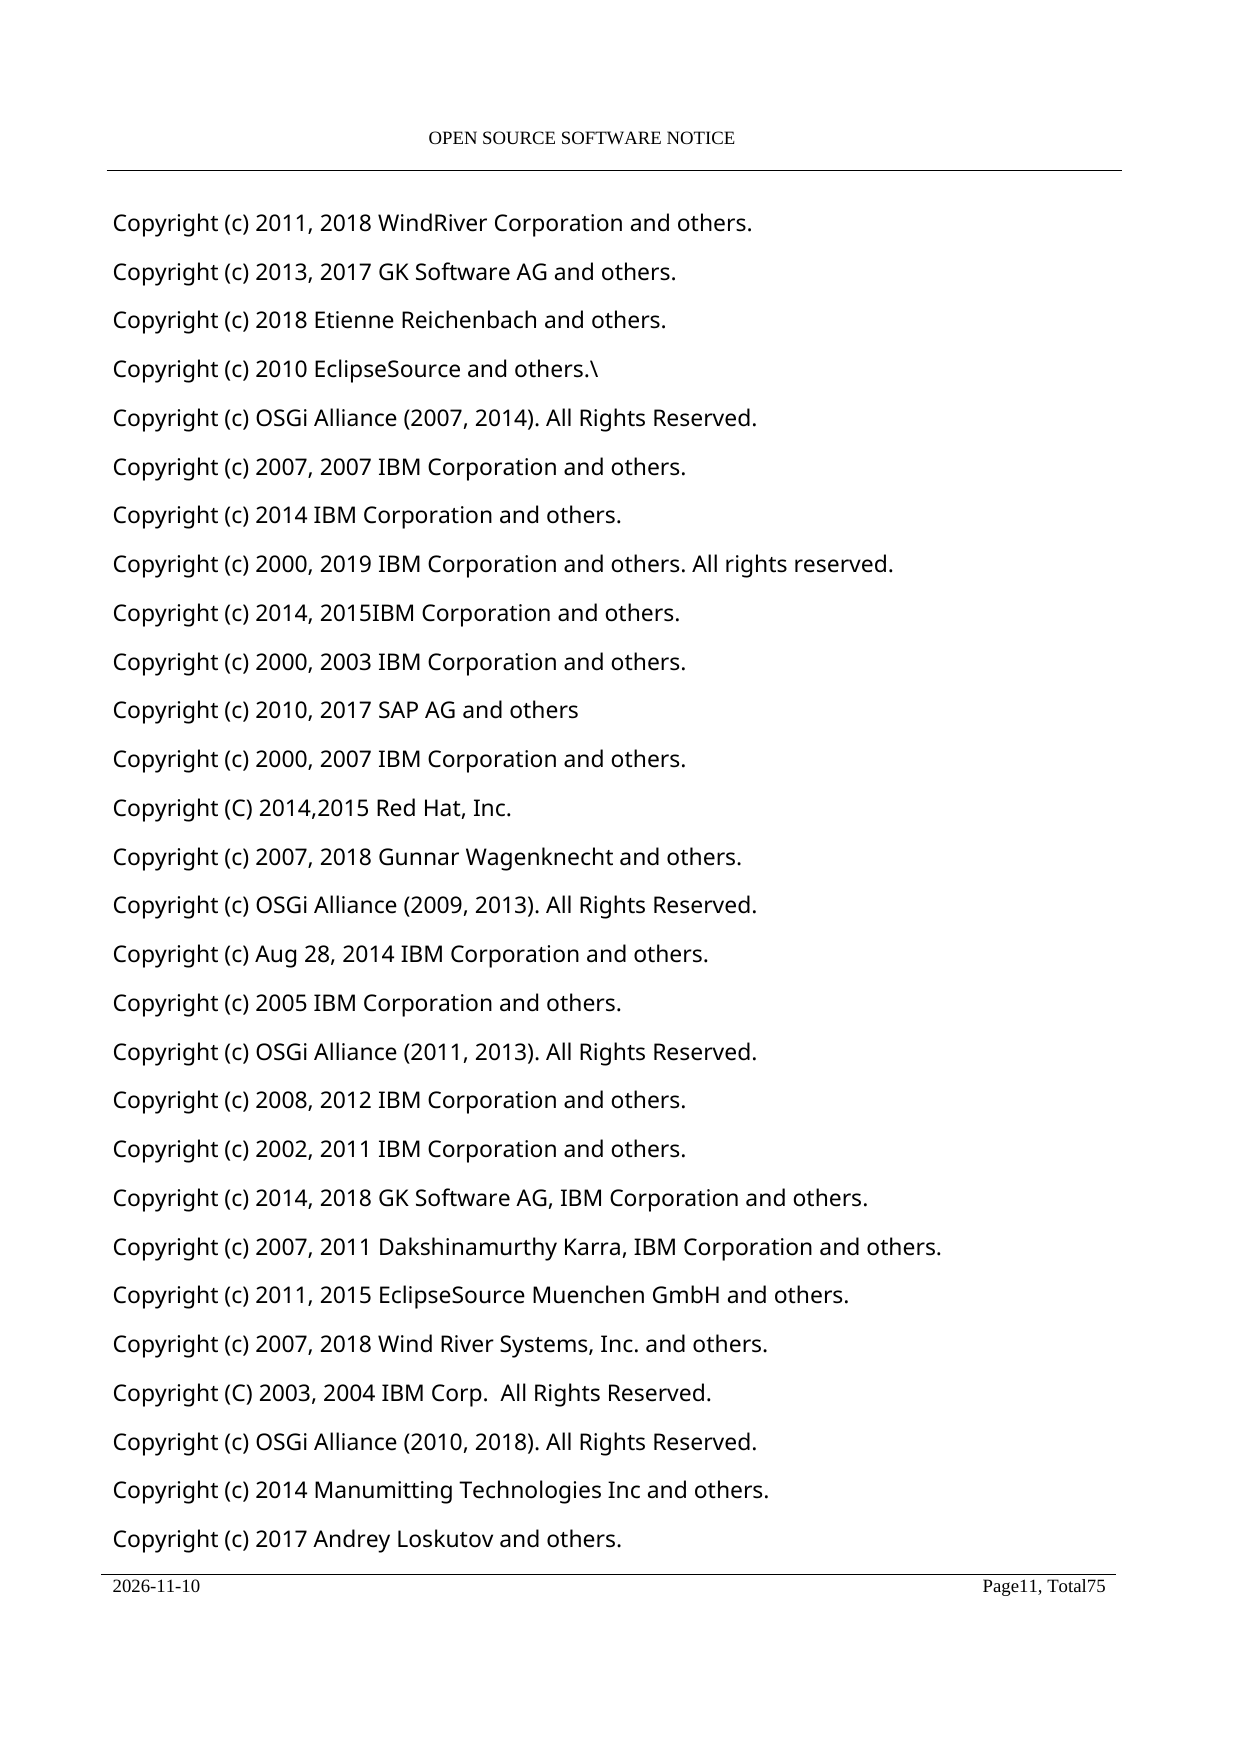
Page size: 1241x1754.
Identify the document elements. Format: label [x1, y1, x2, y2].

text [112, 206, 1128, 1555]
